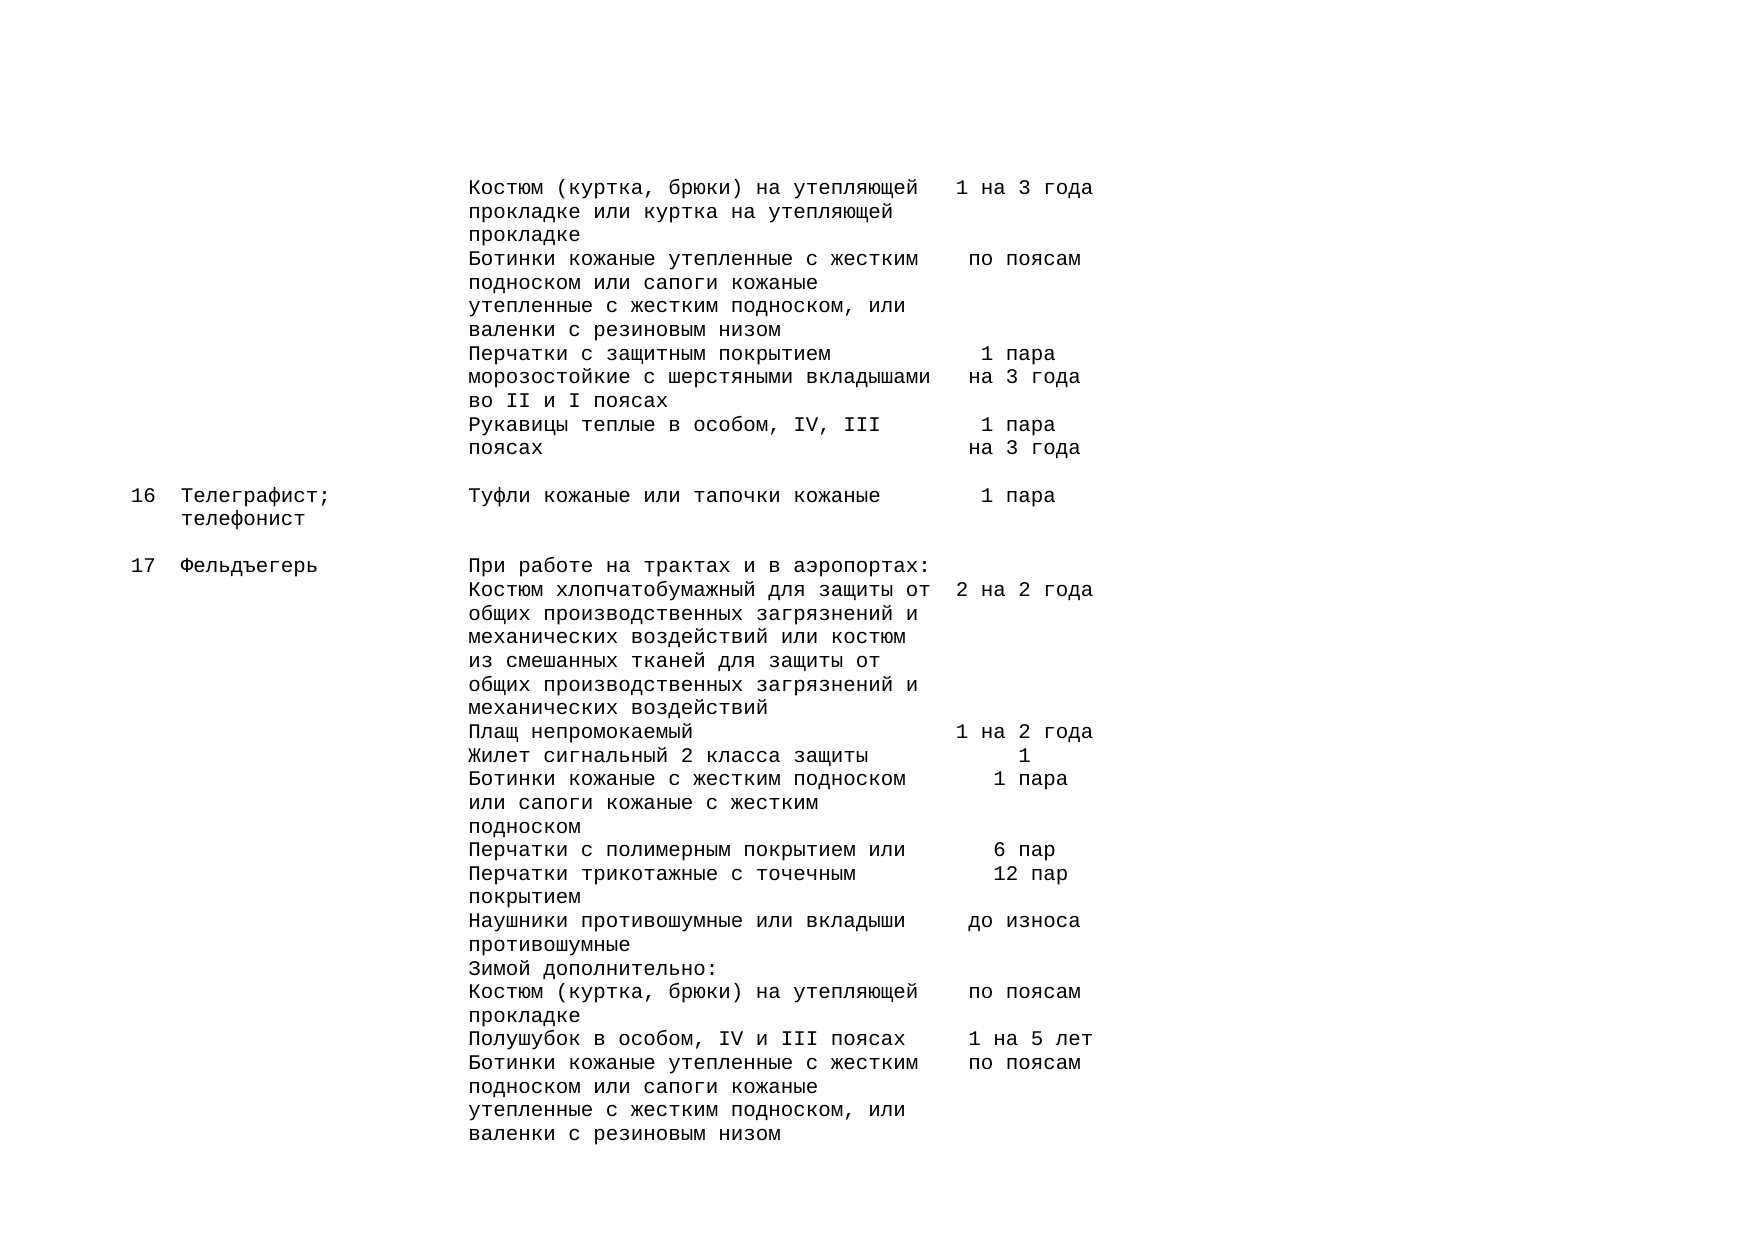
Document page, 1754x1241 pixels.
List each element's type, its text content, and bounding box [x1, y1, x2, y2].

text морозостойкие с шерстяными вкладышами на 3 года [118, 366, 1636, 390]
text Полушубок в особом, IV и III поясах 1 на 5 лет [118, 1028, 1636, 1052]
text Наушники противошумные или вкладыши до износа [118, 910, 1636, 934]
text во II и I поясах [118, 390, 1636, 414]
text Ботинки кожаные утепленные с жестким по поясам [118, 1052, 1636, 1076]
text Зимой дополнительно: [118, 957, 1636, 981]
text телефонист [118, 508, 1636, 532]
text покрытием [118, 887, 1636, 910]
text Рукавицы теплые в особом, IV, III 1 пара [118, 414, 1636, 437]
text утепленные с жестким подноском, или [118, 1099, 1636, 1123]
text 17 Фельдъегерь При работе на трактах и в аэропортах: [118, 556, 1636, 579]
text прокладке [118, 224, 1636, 248]
text прокладке [118, 1005, 1636, 1028]
text Костюм (куртка, брюки) на утепляющей по поясам [118, 981, 1636, 1005]
text подноском или сапоги кожаные [118, 1076, 1636, 1099]
text Костюм (куртка, брюки) на утепляющей 1 на 3 года [118, 177, 1636, 201]
text или сапоги кожаные с жестким [118, 792, 1636, 816]
text Костюм хлопчатобумажный для защиты от 2 на 2 года [118, 579, 1636, 603]
text общих производственных загрязнений и [118, 603, 1636, 626]
text Перчатки с полимерным покрытием или 6 пар [118, 839, 1636, 863]
text механических воздействий или костюм [118, 626, 1636, 650]
text Ботинки кожаные утепленные с жестким по поясам [118, 248, 1636, 272]
text прокладке или куртка на утепляющей [118, 201, 1636, 224]
text валенки с резиновым низом [118, 319, 1636, 343]
text Перчатки трикотажные с точечным 12 пар [118, 863, 1636, 887]
text Плащ непромокаемый 1 на 2 года [118, 721, 1636, 745]
text подноском [118, 816, 1636, 839]
text Ботинки кожаные с жестким подноском 1 пара [118, 768, 1636, 792]
text Перчатки с защитным покрытием 1 пара [118, 343, 1636, 366]
text поясах на 3 года [118, 437, 1636, 461]
text утепленные с жестким подноском, или [118, 295, 1636, 319]
text общих производственных загрязнений и [118, 674, 1636, 697]
text 16 Телеграфист; Туфли кожаные или тапочки кожаные 1 пара [118, 484, 1636, 508]
text противошумные [118, 934, 1636, 957]
text Жилет сигнальный 2 класса защиты 1 [118, 745, 1636, 768]
text из смешанных тканей для защиты от [118, 650, 1636, 674]
text валенки с резиновым низом [118, 1123, 1636, 1147]
text подноском или сапоги кожаные [118, 272, 1636, 295]
text механических воздействий [118, 697, 1636, 721]
